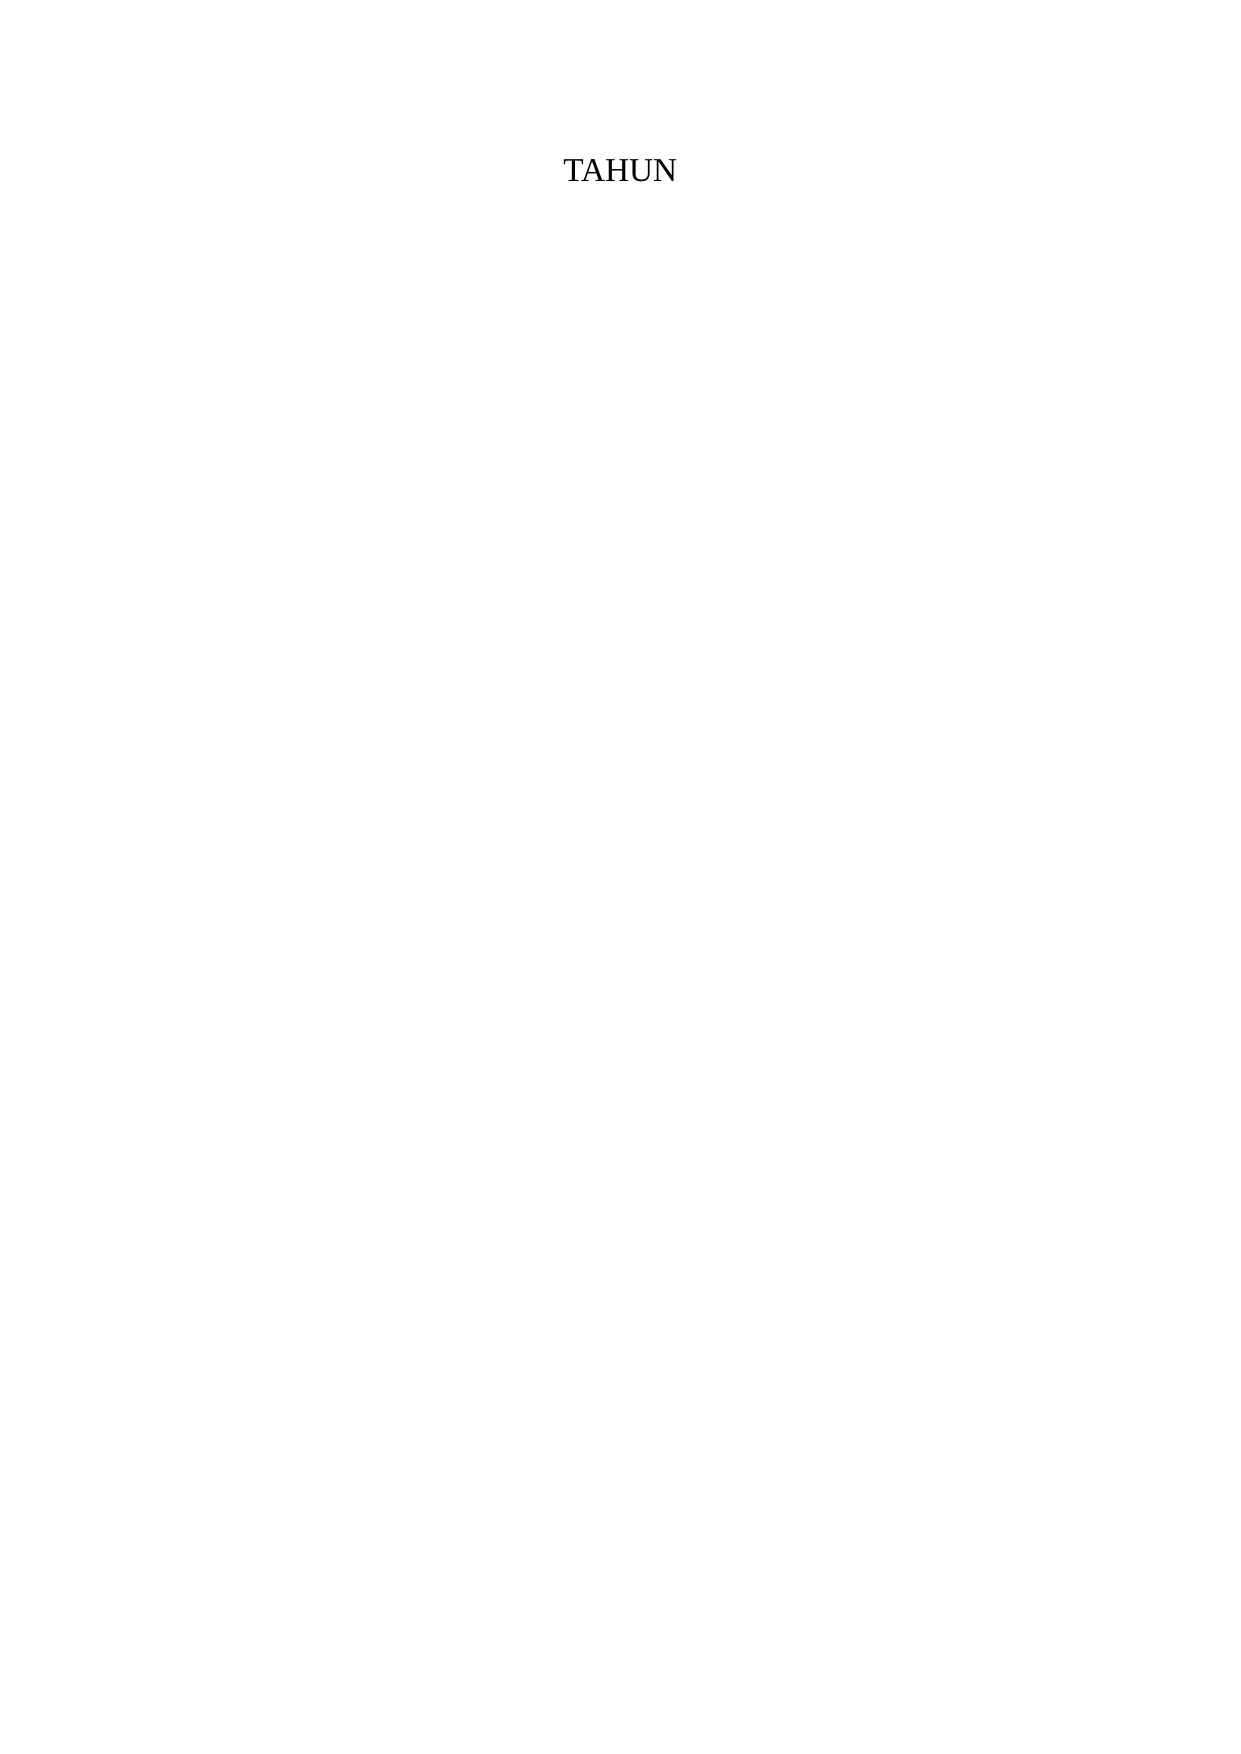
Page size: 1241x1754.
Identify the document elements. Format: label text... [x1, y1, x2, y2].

text TAHUN [150, 150, 1090, 188]
